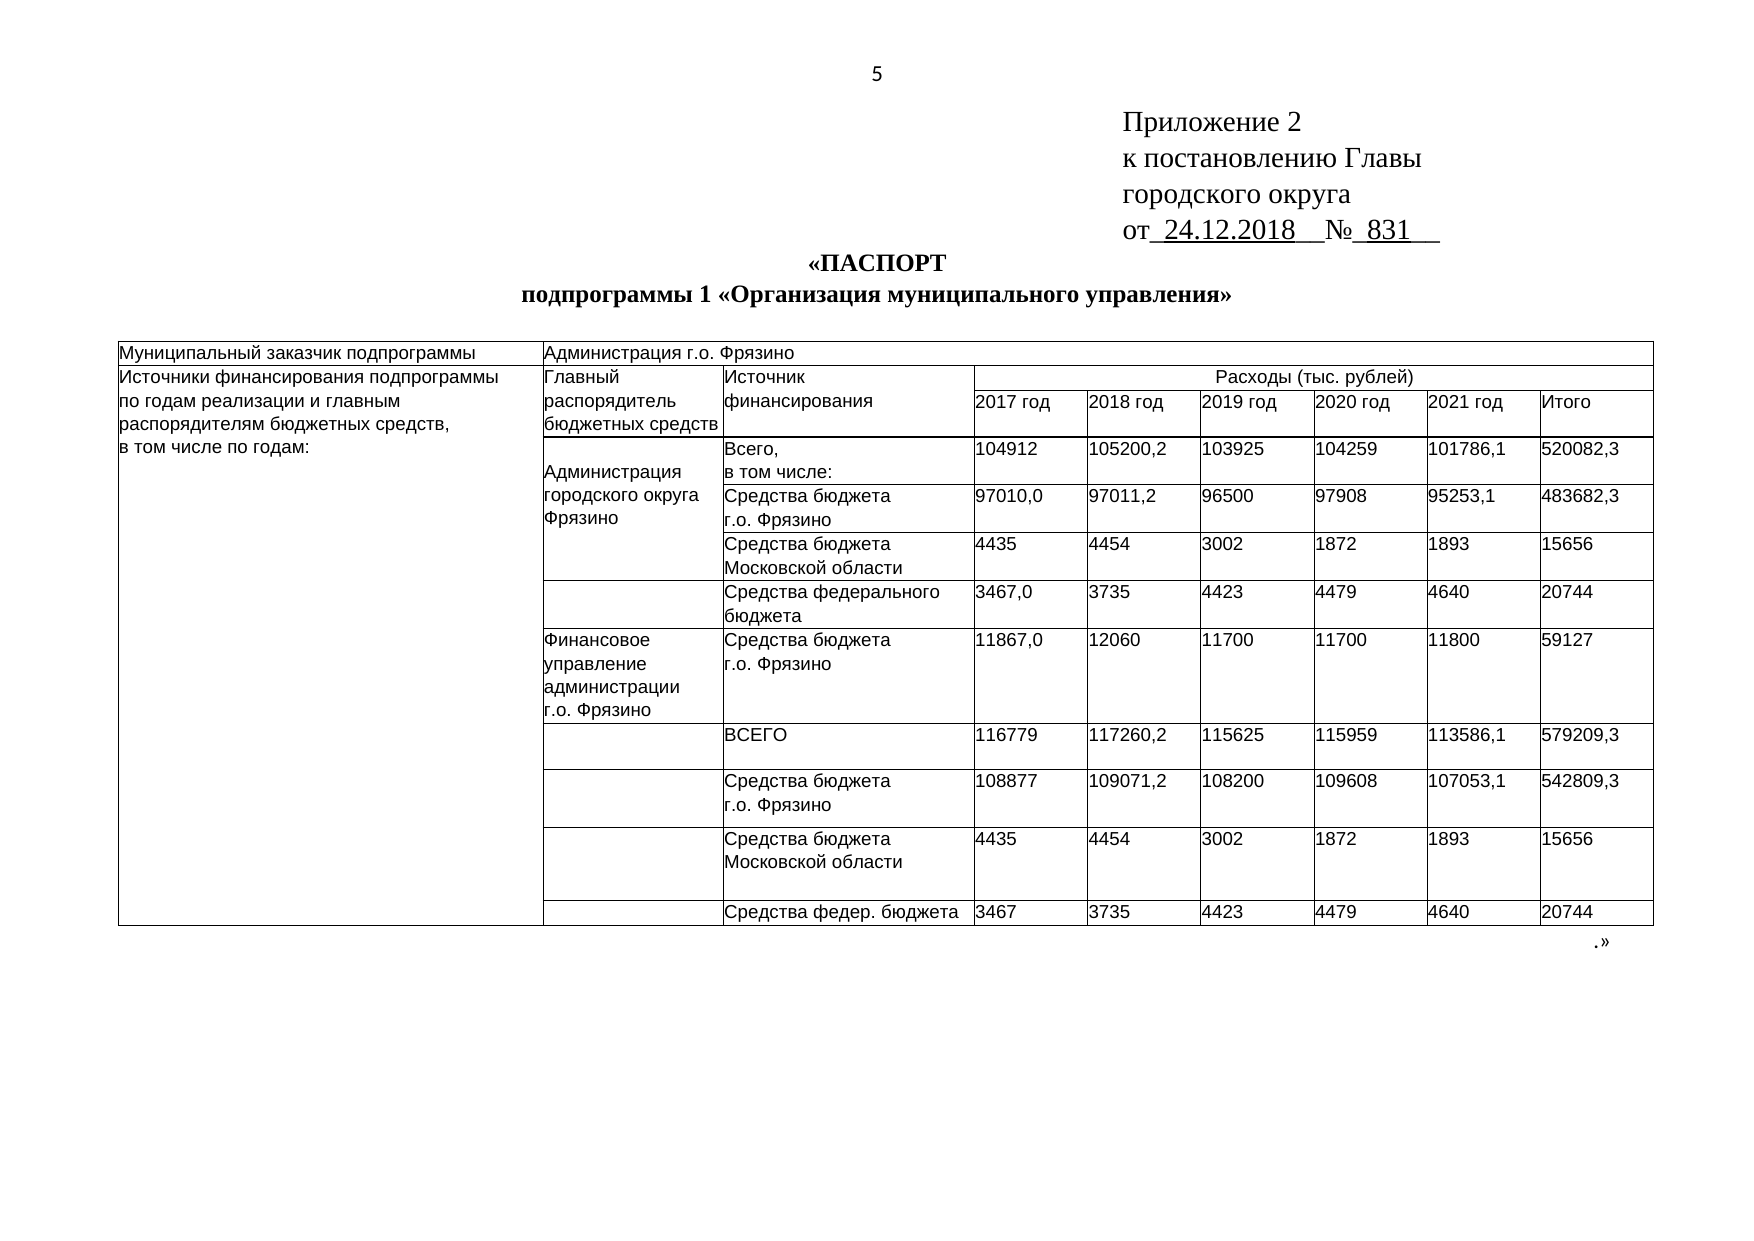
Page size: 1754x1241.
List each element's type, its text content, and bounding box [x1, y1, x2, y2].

table_cell 4454 [1088, 828, 1200, 900]
table_cell 4423 [1201, 581, 1314, 628]
table_cell 105200,2 [1088, 438, 1200, 484]
table_cell 95253,1 [1428, 485, 1540, 532]
table_cell 96500 [1201, 485, 1314, 532]
text городского округа [118, 176, 1636, 209]
table_cell 109071,2 [1088, 770, 1200, 827]
table_cell Средства федерального бюджета [724, 581, 974, 628]
table_cell 97010,0 [975, 485, 1087, 532]
table_cell 115959 [1315, 724, 1427, 769]
table_cell 3002 [1201, 533, 1314, 580]
table_cell 3467,0 [975, 581, 1087, 628]
text .» [118, 926, 1636, 954]
table_cell 11700 [1201, 629, 1314, 722]
table_cell Средства бюджета г.о. Фрязино [724, 629, 974, 722]
table_cell 15656 [1541, 828, 1653, 900]
table_cell 2018 год [1088, 391, 1200, 436]
table_cell 3735 [1088, 901, 1200, 925]
table_cell 109608 [1315, 770, 1427, 827]
table_cell 1893 [1428, 828, 1540, 900]
table_cell ВСЕГО [724, 724, 974, 769]
table_cell [544, 828, 723, 900]
table_cell 4454 [1088, 533, 1200, 580]
table_cell Средства федер. бюджета [724, 901, 974, 925]
table_cell Главный распорядитель бюджетных средств [544, 366, 723, 436]
table_cell 59127 [1541, 629, 1653, 722]
table_header Администрация г.о. Фрязино [544, 342, 1653, 365]
table_cell Средства бюджета Московской области [724, 533, 974, 580]
table_cell 20744 [1541, 901, 1653, 925]
table_cell 101786,1 [1428, 438, 1540, 484]
table_cell 3467 [975, 901, 1087, 925]
table_cell 20744 [1541, 581, 1653, 628]
text от_24.12.2018__№_831__ [118, 212, 1636, 246]
table_cell 4435 [975, 828, 1087, 900]
table_cell 4640 [1428, 581, 1540, 628]
table_cell 117260,2 [1088, 724, 1200, 769]
table_cell 97011,2 [1088, 485, 1200, 532]
table_cell 108877 [975, 770, 1087, 827]
table_cell 97908 [1315, 485, 1427, 532]
table_cell Источник финансирования [724, 366, 974, 436]
table_cell 2017 год [975, 391, 1087, 436]
table_cell Расходы (тыс. рублей) [975, 366, 1653, 390]
table_cell 579209,3 [1541, 724, 1653, 769]
table_cell 4435 [975, 533, 1087, 580]
table_cell Администрация городского округа Фрязино [544, 438, 723, 580]
text «ПАСПОРТ [118, 248, 1636, 277]
table_cell Итого [1541, 391, 1653, 436]
table_cell Источники финансирования подпрограммы по годам реализации и главным распорядителям бюджетных средств, в том числе по годам: [119, 366, 543, 925]
table_cell 3735 [1088, 581, 1200, 628]
table_cell [544, 770, 723, 827]
table_cell Финансовое управление администрации г.о. Фрязино [544, 629, 723, 722]
table_cell 4479 [1315, 581, 1427, 628]
table_cell 115625 [1201, 724, 1314, 769]
table_cell Средства бюджета г.о. Фрязино [724, 770, 974, 827]
table_cell 15656 [1541, 533, 1653, 580]
table_cell 2019 год [1201, 391, 1314, 436]
table_cell 4640 [1428, 901, 1540, 925]
table_cell 104912 [975, 438, 1087, 484]
table_cell 2020 год [1315, 391, 1427, 436]
table_cell Средства бюджета Московской области [724, 828, 974, 900]
table_cell 2021 год [1428, 391, 1540, 436]
table_cell 4479 [1315, 901, 1427, 925]
table_cell 11867,0 [975, 629, 1087, 722]
table_cell 3002 [1201, 828, 1314, 900]
table_cell 113586,1 [1428, 724, 1540, 769]
table_cell 108200 [1201, 770, 1314, 827]
table_cell Всего, в том числе: [724, 438, 974, 484]
table_cell 104259 [1315, 438, 1427, 484]
table_cell [544, 901, 723, 925]
table_cell 116779 [975, 724, 1087, 769]
table_cell 12060 [1088, 629, 1200, 722]
table_cell 520082,3 [1541, 438, 1653, 484]
table_header Муниципальный заказчик подпрограммы [119, 342, 543, 365]
table_cell 1872 [1315, 533, 1427, 580]
table_cell 11700 [1315, 629, 1427, 722]
text к постановлению Главы [118, 140, 1636, 173]
table_cell 103925 [1201, 438, 1314, 484]
table_cell 542809,3 [1541, 770, 1653, 827]
table_cell 4423 [1201, 901, 1314, 925]
text Приложение 2 [118, 104, 1636, 137]
table_cell 107053,1 [1428, 770, 1540, 827]
table_cell Средства бюджета г.о. Фрязино [724, 485, 974, 532]
table_cell 11800 [1428, 629, 1540, 722]
table_cell 1893 [1428, 533, 1540, 580]
table_cell 1872 [1315, 828, 1427, 900]
text подпрограммы 1 «Организация муниципального управления» [118, 279, 1636, 308]
table_cell [544, 724, 723, 769]
table_cell 483682,3 [1541, 485, 1653, 532]
table_cell [544, 581, 723, 628]
